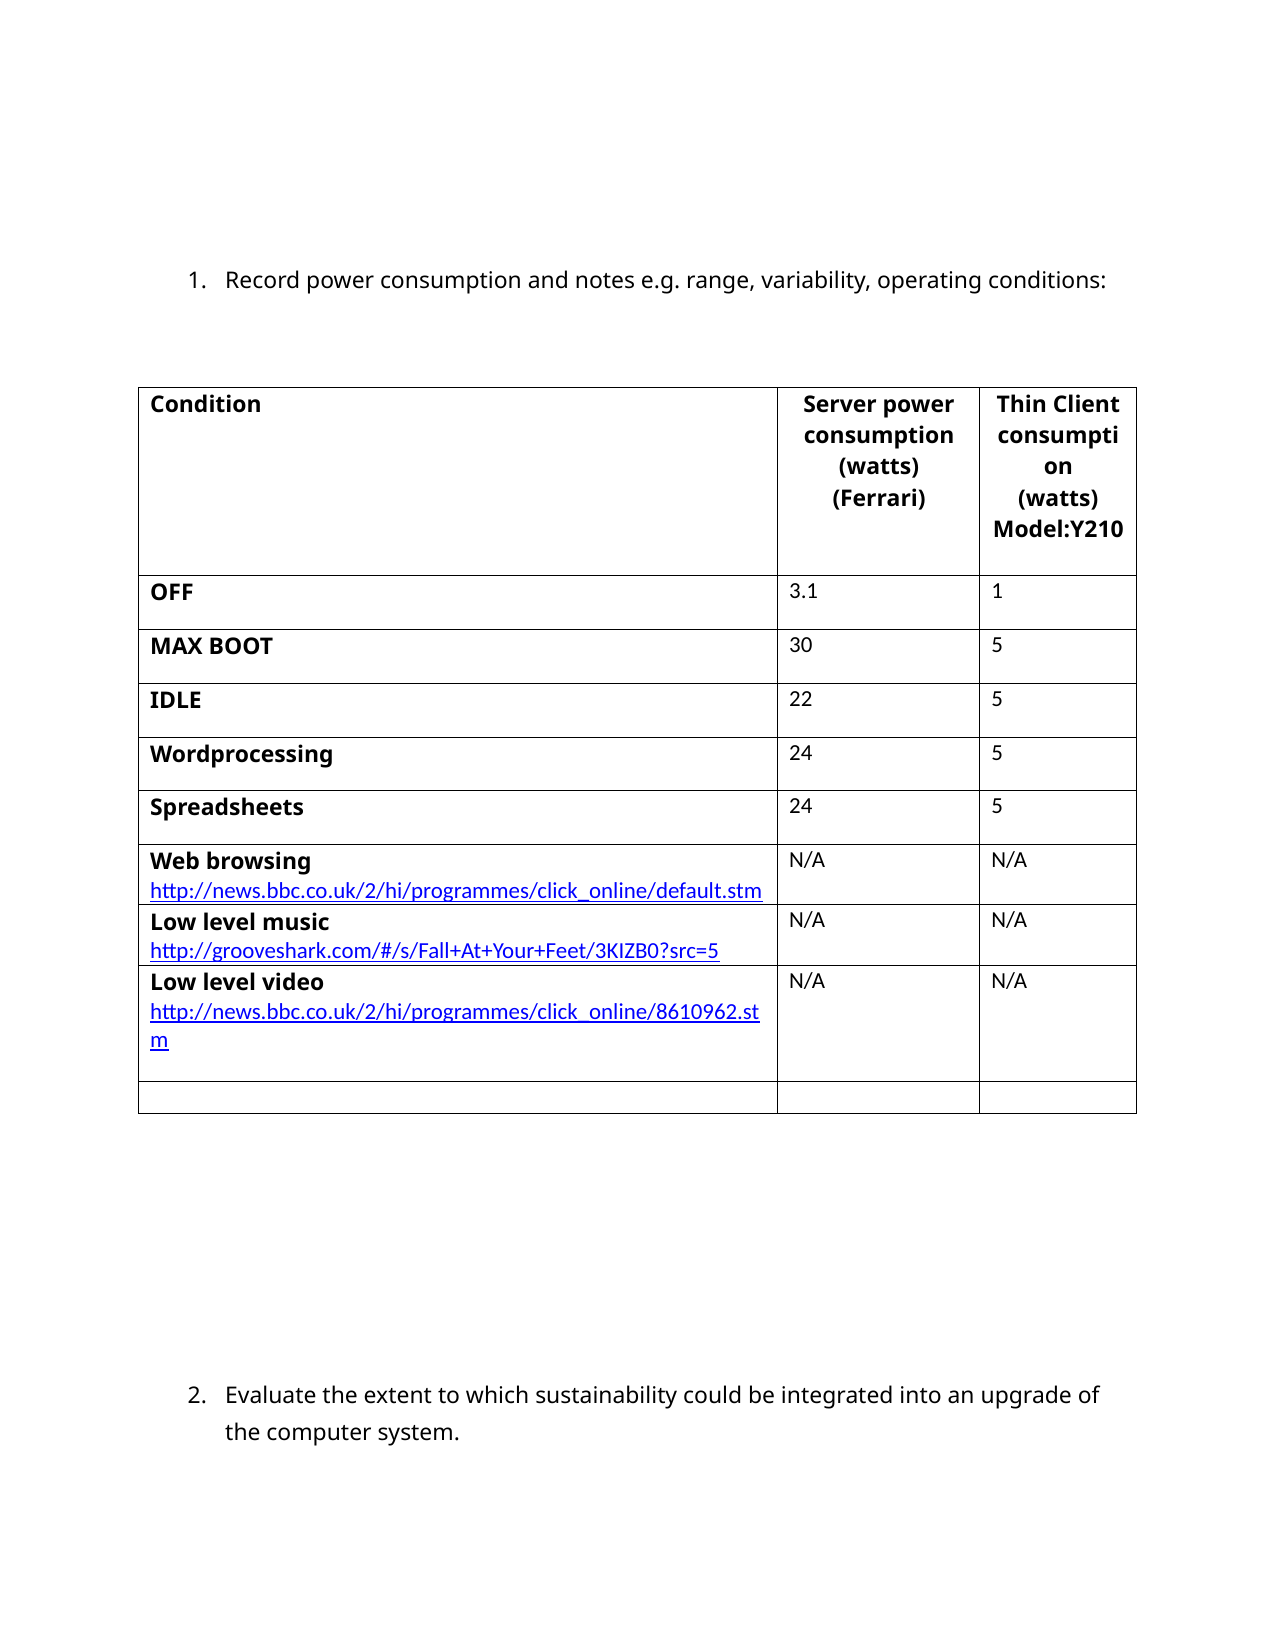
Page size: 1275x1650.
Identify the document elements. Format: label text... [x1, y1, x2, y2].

table_cell 22 [778, 684, 979, 737]
table_cell Low level video http://news.bbc.co.uk/2/hi/programmes/click_online/8610962.stm [139, 966, 777, 1081]
table_cell [139, 1082, 777, 1113]
table_cell 5 [980, 684, 1136, 737]
table_cell 30 [778, 630, 979, 683]
table_cell N/A [980, 905, 1136, 965]
table_cell 3.1 [778, 576, 979, 629]
table_header Server power consumption (watts) (Ferrari) [778, 388, 979, 575]
table_cell MAX BOOT [139, 630, 777, 683]
table_cell N/A [778, 966, 979, 1081]
table_cell [980, 1082, 1136, 1113]
list Evaluate the extent to which sustainability could be integrated into an upgrade of the computer system. [187, 1379, 1125, 1447]
table_cell N/A [980, 845, 1136, 904]
table_cell Low level music http://grooveshark.com/#/s/Fall+At+Your+Feet/3KIZB0?src=5 [139, 905, 777, 965]
table_cell 5 [980, 791, 1136, 844]
table_cell 24 [778, 791, 979, 844]
table_cell Web browsing http://news.bbc.co.uk/2/hi/programmes/click_online/default.stm [139, 845, 777, 904]
list Record power consumption and notes e.g. range, variability, operating conditions: [187, 263, 1125, 295]
table_cell N/A [778, 845, 979, 904]
table_cell [778, 1082, 979, 1113]
table_cell 5 [980, 738, 1136, 790]
table_header Thin Client consumption (watts) Model:Y210 [980, 388, 1136, 575]
table_cell 24 [778, 738, 979, 790]
table_cell OFF [139, 576, 777, 629]
table_cell N/A [778, 905, 979, 965]
table_header Condition [139, 388, 777, 575]
table_cell Wordprocessing [139, 738, 777, 790]
table_cell 5 [980, 630, 1136, 683]
table_cell Spreadsheets [139, 791, 777, 844]
table_cell 1 [980, 576, 1136, 629]
table_cell N/A [980, 966, 1136, 1081]
table_cell IDLE [139, 684, 777, 737]
